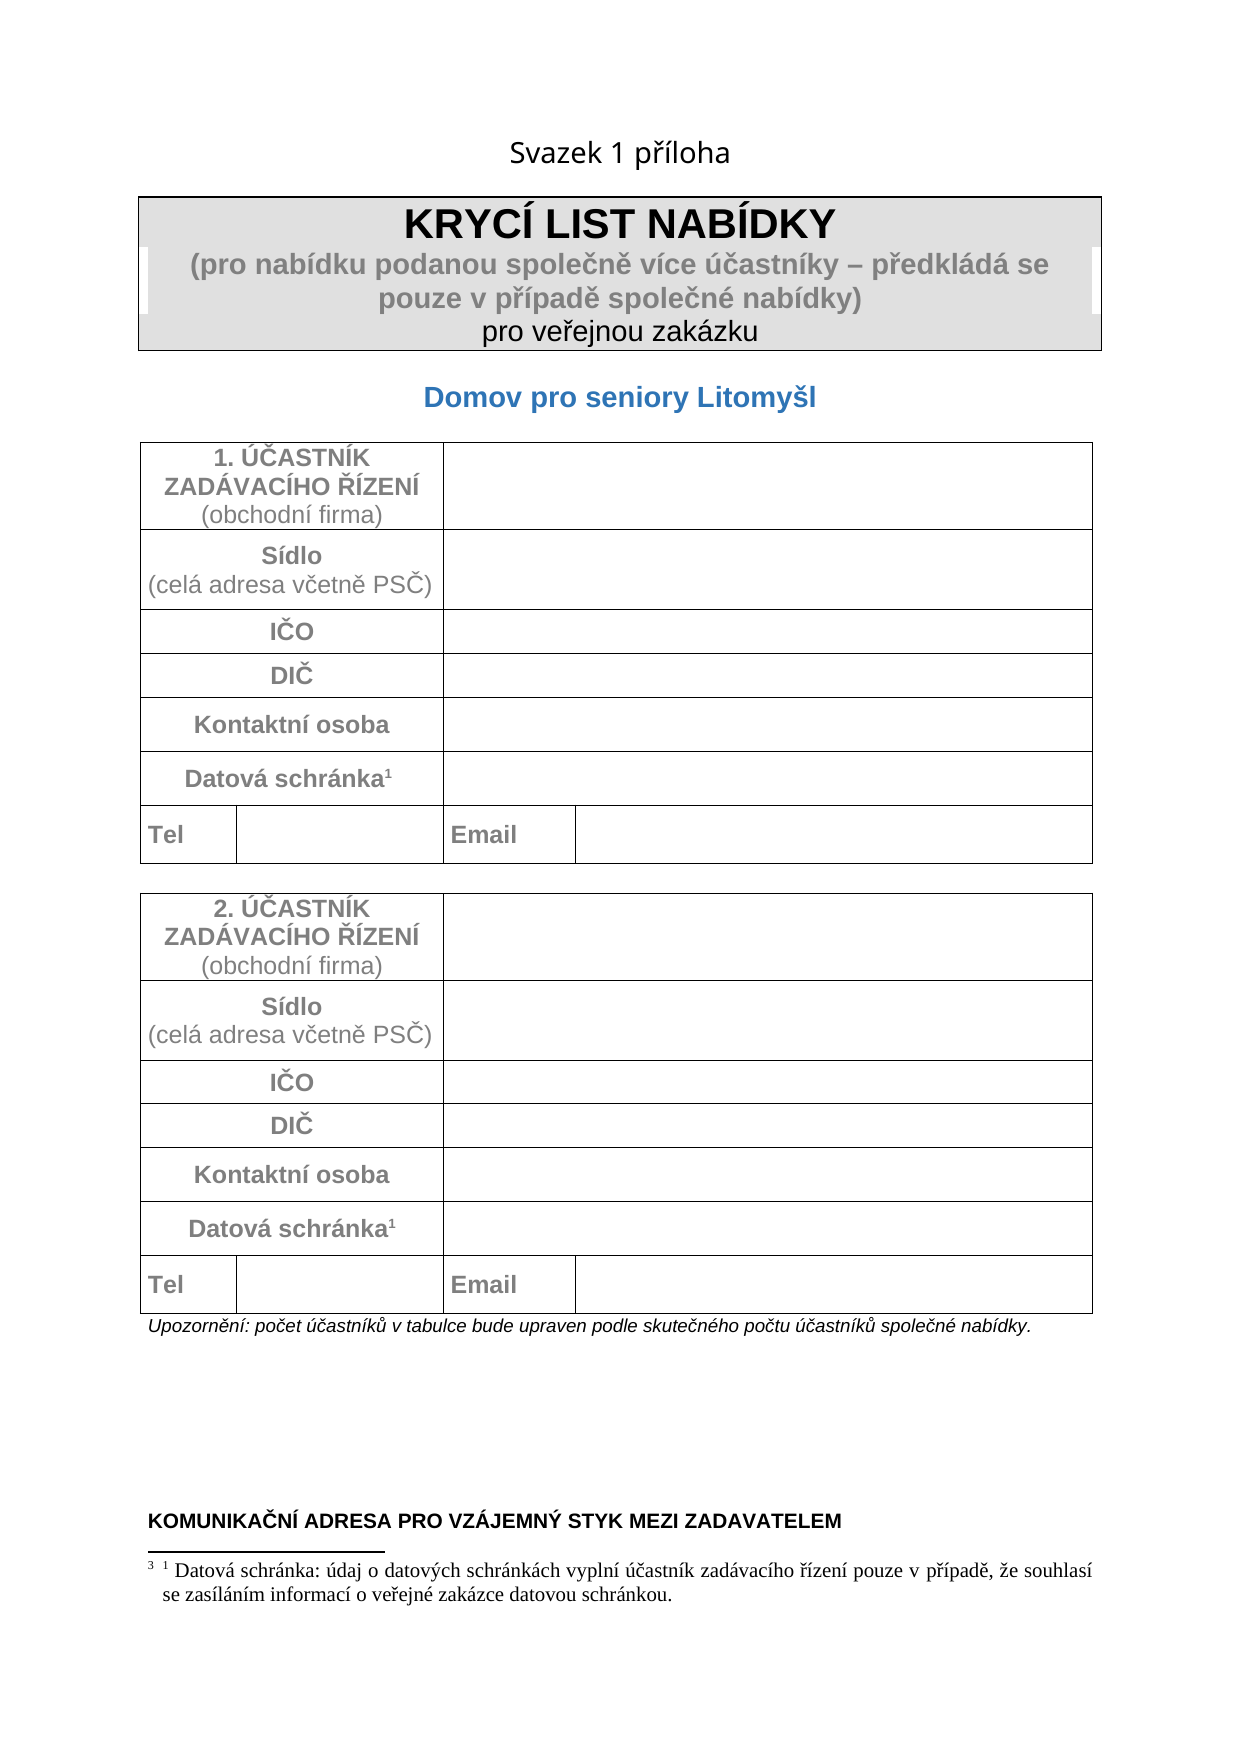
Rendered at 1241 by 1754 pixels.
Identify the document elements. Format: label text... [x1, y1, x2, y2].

table_cell [444, 1061, 1092, 1103]
table_cell [444, 1104, 1092, 1147]
table_cell Sídlo (celá adresa včetně PSČ) [141, 981, 443, 1060]
table_cell [237, 1256, 443, 1313]
table_cell [444, 698, 1092, 751]
table_cell Email [444, 806, 575, 863]
text KOMUNIKAČNÍ ADRESA PRO VZÁJEMNÝ STYK MEZI ZADAVATELEM [148, 1508, 1092, 1532]
table_cell [444, 610, 1092, 653]
table_cell [444, 981, 1092, 1060]
table_cell [237, 806, 443, 863]
table_cell Datová schránka1 [141, 1202, 443, 1255]
table_cell Sídlo (celá adresa včetně PSČ) [141, 530, 443, 609]
text pro veřejnou zakázku [139, 311, 1101, 350]
table_cell Datová schránka1 [141, 752, 443, 804]
text Upozornění: počet účastníků v tabulce bude upraven podle skutečného počtu účastníků společné nabídky. [148, 1314, 1092, 1336]
table_cell Email [444, 1256, 575, 1313]
table_cell DIČ [141, 654, 443, 697]
table_header [444, 894, 1092, 980]
table_cell [444, 1202, 1092, 1255]
table_cell [444, 654, 1092, 697]
table_cell DIČ [141, 1104, 443, 1147]
table_cell [444, 1148, 1092, 1201]
table_cell [576, 806, 1092, 863]
table_header [444, 443, 1092, 529]
table_cell [576, 1256, 1092, 1313]
table_cell Tel [141, 1256, 236, 1313]
table_header 2. ÚČASTNÍK ZADÁVACÍHO ŘÍZENÍ (obchodní firma) [141, 894, 443, 980]
table_cell IČO [141, 1061, 443, 1103]
table_cell IČO [141, 610, 443, 653]
table_cell Tel [141, 806, 236, 863]
text Domov pro seniory Litomyšl [148, 379, 1092, 413]
text (pro nabídku podanou společně více účastníky – předkládá se pouze v případě společné nabídky) [148, 247, 1092, 311]
table_header 1. ÚČASTNÍK ZADÁVACÍHO ŘÍZENÍ (obchodní firma) [141, 443, 443, 529]
table_cell Kontaktní osoba [141, 1148, 443, 1201]
text Svazek 1 příloha [148, 133, 1092, 172]
text KRYCÍ LIST NABÍDKY [139, 198, 1101, 247]
table_cell [444, 752, 1092, 804]
table_cell [444, 530, 1092, 609]
table_cell Kontaktní osoba [141, 698, 443, 751]
